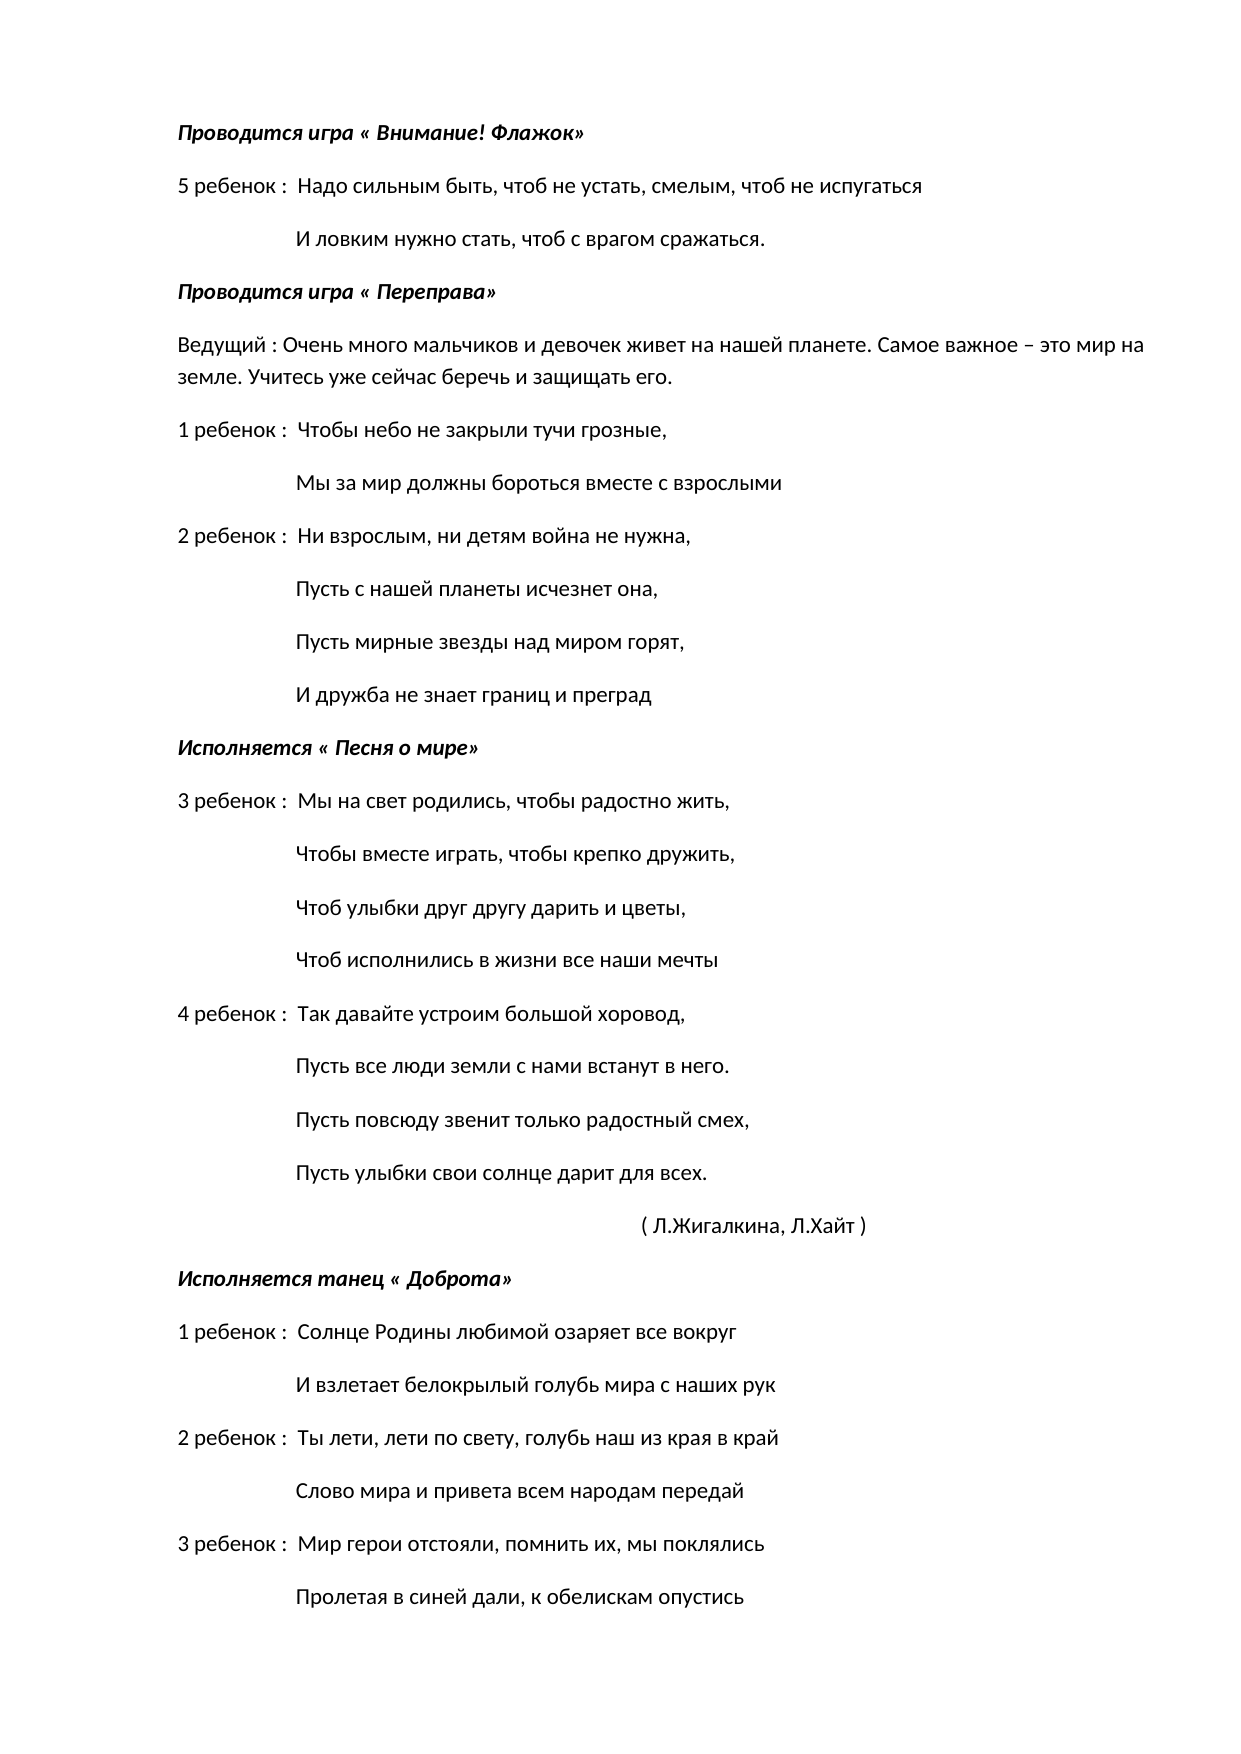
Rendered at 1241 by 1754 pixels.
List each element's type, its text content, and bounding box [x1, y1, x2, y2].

text 1 ребенок : Чтобы небо не закрыли тучи грозные, [177, 415, 1152, 443]
text Чтоб исполнились в жизни все наши мечты [177, 946, 1152, 974]
text Исполняется танец « Доброта» [177, 1264, 1152, 1292]
text Мы за мир должны бороться вместе с взрослыми [177, 468, 1152, 496]
text Пусть все люди земли с нами встанут в него. [177, 1052, 1152, 1080]
text 2 ребенок : Ты лети, лети по свету, голубь наш из края в край [177, 1423, 1152, 1451]
text 2 ребенок : Ни взрослым, ни детям война не нужна, [177, 521, 1152, 549]
text Пусть мирные звезды над миром горят, [177, 627, 1152, 656]
text Проводится игра « Переправа» [177, 277, 1152, 305]
text И ловким нужно стать, чтоб с врагом сражаться. [177, 224, 1152, 252]
text Пролетая в синей дали, к обелискам опустись [177, 1582, 1152, 1610]
text 5 ребенок : Надо сильным быть, чтоб не устать, смелым, чтоб не испугаться [177, 171, 1152, 199]
text ( Л.Жигалкина, Л.Хайт ) [177, 1211, 1152, 1239]
text 1 ребенок : Солнце Родины любимой озаряет все вокруг [177, 1317, 1152, 1345]
text Ведущий : Очень много мальчиков и девочек живет на нашей планете. Самое важное – это мир на земле. Учитесь уже сейчас беречь и защищать его. [177, 330, 1152, 390]
text Пусть улыбки свои солнце дарит для всех. [177, 1158, 1152, 1186]
text 3 ребенок : Мир герои отстояли, помнить их, мы поклялись [177, 1529, 1152, 1557]
text И взлетает белокрылый голубь мира с наших рук [177, 1370, 1152, 1398]
text Исполняется « Песня о мире» [177, 733, 1152, 762]
text 4 ребенок : Так давайте устроим большой хоровод, [177, 999, 1152, 1027]
text Пусть с нашей планеты исчезнет она, [177, 574, 1152, 602]
text Пусть повсюду звенит только радостный смех, [177, 1105, 1152, 1133]
text Проводится игра « Внимание! Флажок» [177, 118, 1152, 146]
text И дружба не знает границ и преград [177, 681, 1152, 708]
text 3 ребенок : Мы на свет родились, чтобы радостно жить, [177, 787, 1152, 814]
text Чтобы вместе играть, чтобы крепко дружить, [177, 839, 1152, 868]
text Слово мира и привета всем народам передай [177, 1476, 1152, 1504]
text Чтоб улыбки друг другу дарить и цветы, [177, 893, 1152, 921]
